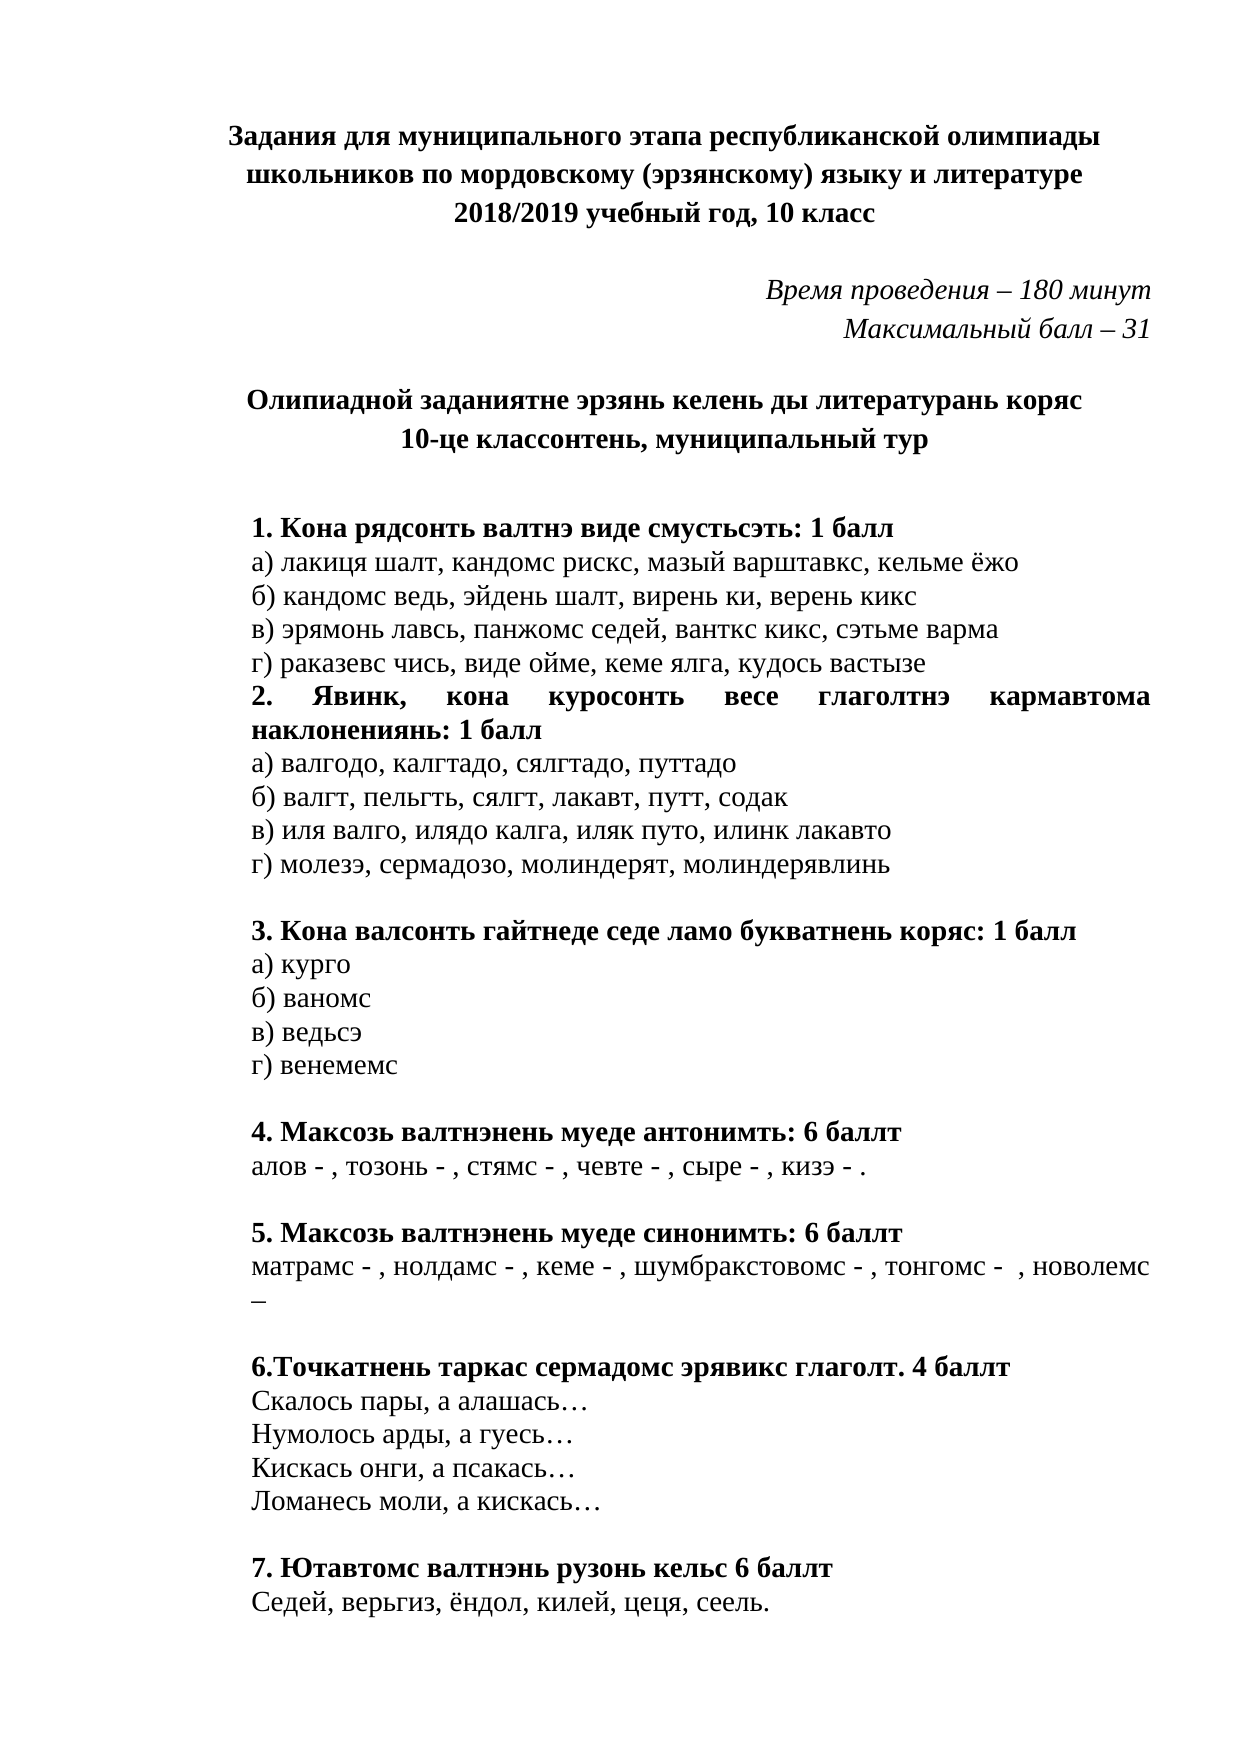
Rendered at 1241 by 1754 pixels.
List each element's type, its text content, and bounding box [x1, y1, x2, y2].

text г) раказевс чись, виде ойме, кеме ялга, кудось вастызе [251, 645, 1152, 678]
text 3. Кона валсонть гайтнеде седе ламо букватнень коряс: 1 балл [251, 913, 1152, 947]
text Ломанесь моли, а кискась… [251, 1483, 1152, 1517]
text г) венемемс [251, 1047, 1152, 1081]
text а) валгодо, калгтадо, сялгтадо, путтадо [251, 745, 1152, 779]
text Максимальный балл – 31 [177, 311, 1152, 344]
text г) молезэ, сермадозо, молиндерят, молиндерявлинь [251, 846, 1152, 879]
text 1. Кона рядсонть валтнэ виде смустьсэть: 1 балл [251, 511, 1152, 544]
text а) курго [251, 947, 1152, 980]
text Скалось пары, а алашась… [251, 1383, 1152, 1416]
text б) ваномс [251, 980, 1152, 1014]
text матрамс - , нолдамс - , кеме - , шумбракстовомс - , тонгомс - , новолемс – [251, 1248, 1152, 1316]
text 6.Точкатнень таркас сермадомс эрявикс глаголт. 4 баллт [251, 1349, 1152, 1383]
text Нумолось арды, а гуесь… [251, 1416, 1152, 1450]
text Седей, верьгиз, ёндол, килей, цеця, сеель. [251, 1584, 1152, 1617]
text алов - , тозонь - , стямс - , чевте - , сыре - , кизэ - . [251, 1148, 1152, 1181]
text б) кандомс ведь, эйдень шалт, вирень ки, верень кикс [251, 578, 1152, 611]
text Задания для муниципального этапа республиканской олимпиады школьников по мордовскому (эрзянскому) языку и литературе [177, 118, 1152, 190]
text 10-це классонтень, муниципальный тур [177, 421, 1152, 454]
text Кискась онги, а псакась… [251, 1450, 1152, 1483]
text 5. Максозь валтнэнень муеде синонимть: 6 баллт [251, 1215, 1152, 1248]
text б) валгт, пельгть, сялгт, лакавт, путт, содак [251, 779, 1152, 812]
text 7. Ютавтомс валтнэнь рузонь кельс 6 баллт [251, 1550, 1152, 1584]
text а) лакиця шалт, кандомс рискс, мазый варштавкс, кельме ёжо [251, 544, 1152, 578]
text в) ведьсэ [251, 1014, 1152, 1047]
text 4. Максозь валтнэнень муеде антонимть: 6 баллт [251, 1114, 1152, 1148]
text 2018/2019 учебный год, 10 класс [177, 195, 1152, 229]
text 2. Явинк, кона куросонть весе глаголтнэ кармавтома наклонениянь: 1 балл [251, 678, 1152, 745]
text Олипиадной заданиятне эрзянь келень ды литературань коряс [177, 382, 1152, 416]
text в) эрямонь лавсь, панжомс седей, ванткс кикс, сэтьме варма [251, 611, 1152, 645]
text Время проведения – 180 минут [177, 272, 1152, 306]
text в) иля валго, илядо калга, иляк путо, илинк лакавто [251, 812, 1152, 846]
